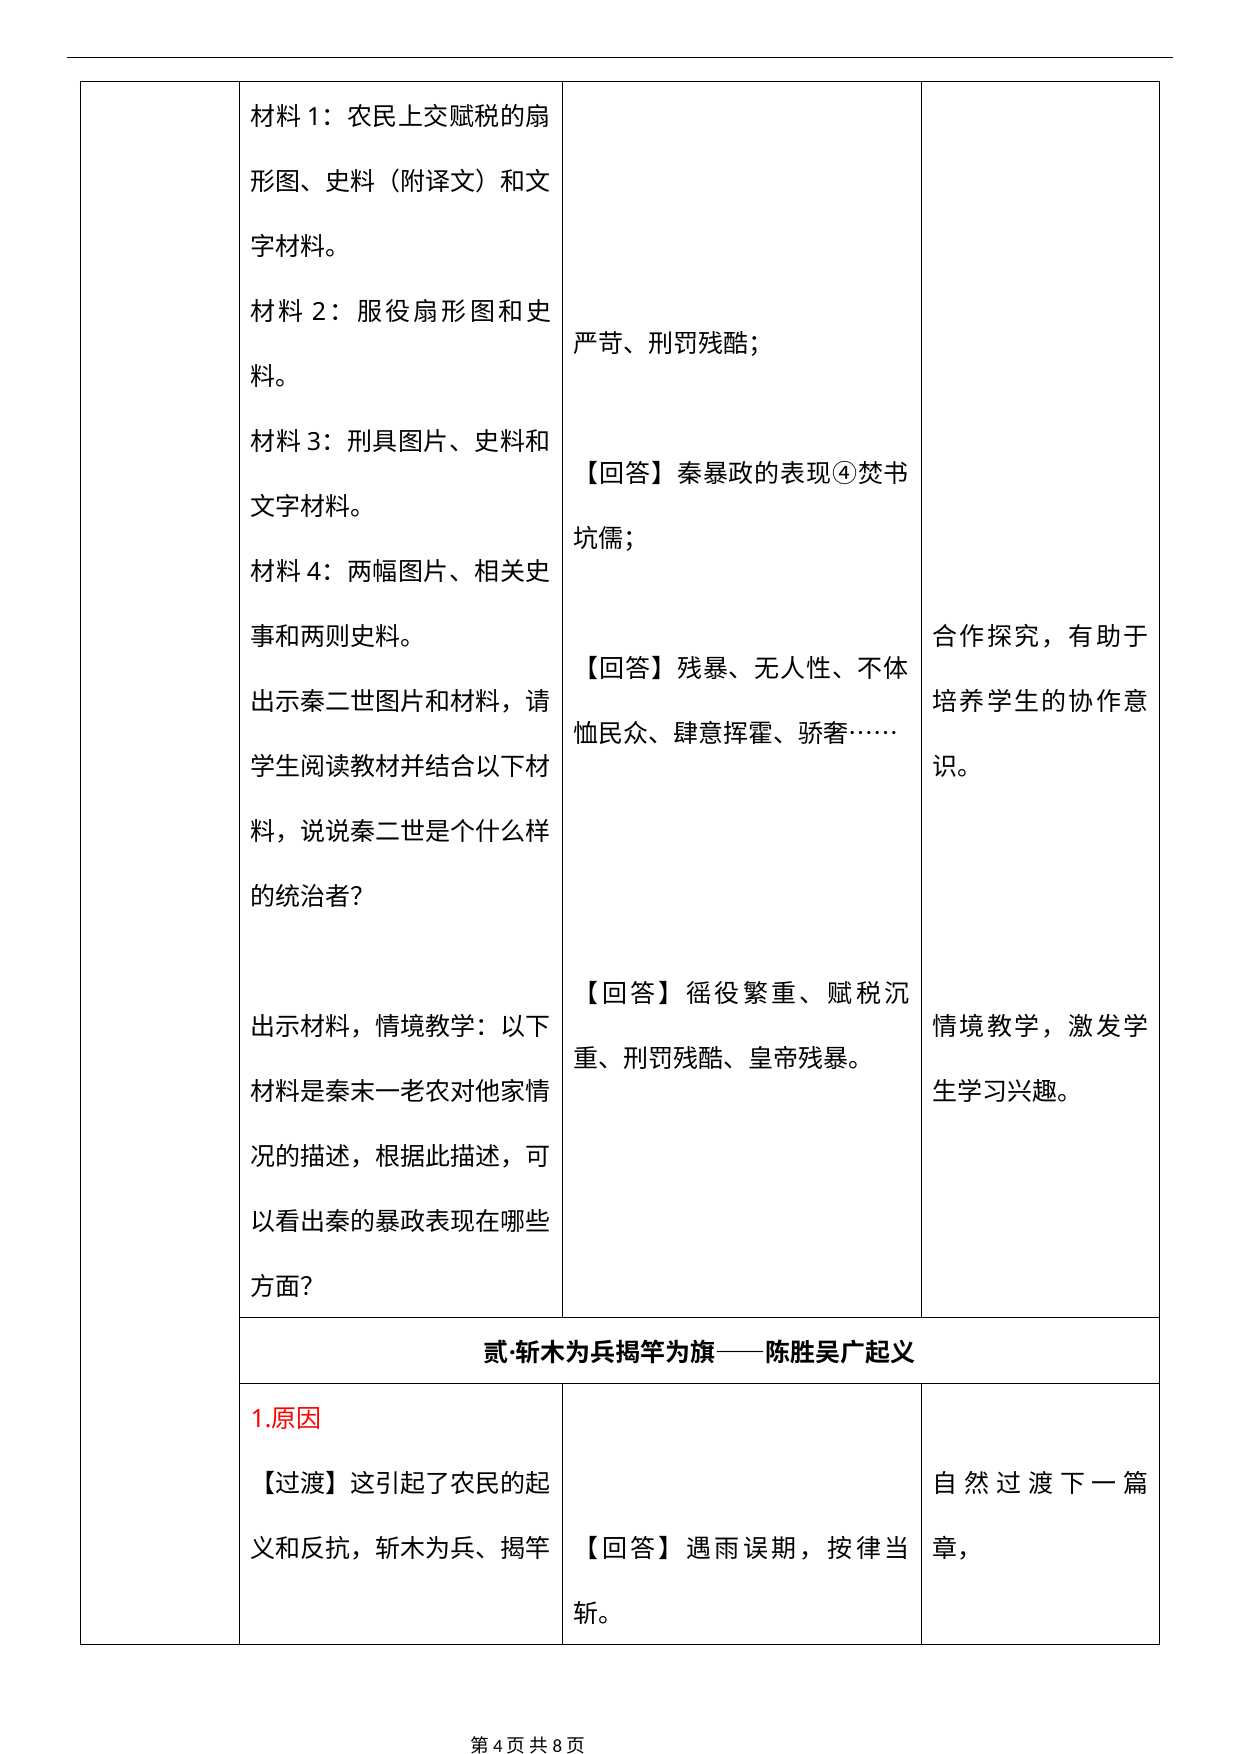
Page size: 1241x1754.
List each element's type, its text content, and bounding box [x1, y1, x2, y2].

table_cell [240, 82, 562, 1317]
table_cell 贰·斩木为兵揭竿为旗——陈胜吴广起义 [240, 1318, 1159, 1383]
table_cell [563, 82, 921, 1317]
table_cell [922, 82, 1159, 1317]
table_cell 1.原因 【过渡】这引起了农民的起义和反抗，斩木为兵、揭竿 [240, 1384, 562, 1644]
table_cell 自然过渡下一篇章， [922, 1384, 1159, 1644]
table_cell 【回答】遇雨误期，按律当斩。 [563, 1384, 921, 1644]
